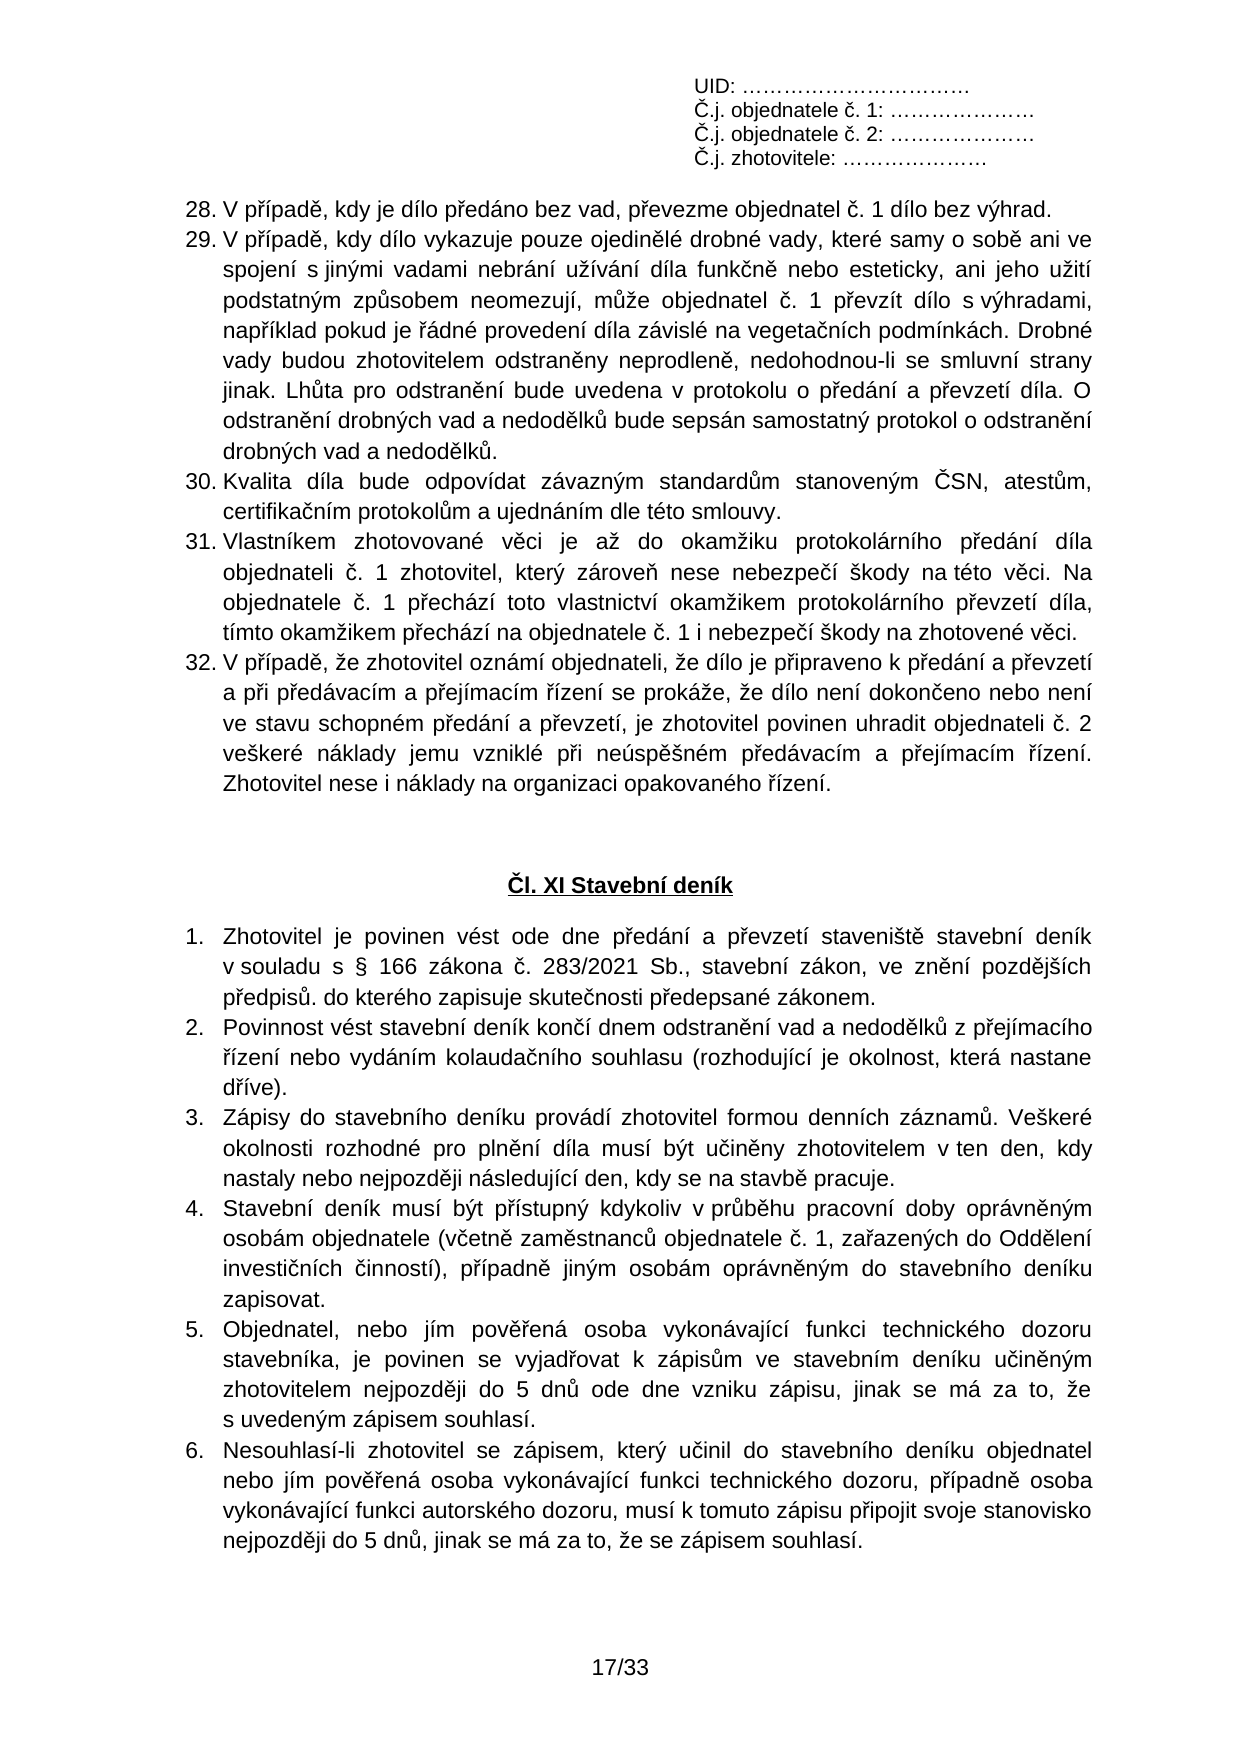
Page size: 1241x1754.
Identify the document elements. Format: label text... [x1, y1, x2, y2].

list V případě, kdy dílo vykazuje pouze ojedinělé drobné vady, které samy o sobě ani ve spojení s jinými vadami nebrání užívání díla funkčně nebo esteticky, ani jeho užití podstatným způsobem neomezují, může objednatel č. 1 převzít dílo s výhradami, například pokud je řádné provedení díla závislé na vegetačních podmínkách. Drobné vady budou zhotovitelem odstraněny neprodleně, nedohodnou-li se smluvní strany jinak. Lhůta pro odstranění bude uvedena v protokolu o předání a převzetí díla. O odstranění drobných vad a nedodělků bude sepsán samostatný protokol o odstranění drobných vad a nedodělků. [185, 226, 1093, 464]
list Objednatel, nebo jím pověřená osoba vykonávající funkci technického dozoru stavebníka, je povinen se vyjadřovat k zápisům ve stavebním deníku učiněným zhotovitelem nejpozději do 5 dnů ode dne vzniku zápisu, jinak se má za to, že s uvedeným zápisem souhlasí. [185, 1316, 1093, 1433]
list Nesouhlasí-li zhotovitel se zápisem, který učinil do stavebního deníku objednatel nebo jím pověřená osoba vykonávající funkci technického dozoru, případně osoba vykonávající funkci autorského dozoru, musí k tomuto zápisu připojit svoje stanovisko nejpozději do 5 dnů, jinak se má za to, že se zápisem souhlasí. [185, 1437, 1093, 1553]
list Stavební deník musí být přístupný kdykoliv v průběhu pracovní doby oprávněným osobám objednatele (včetně zaměstnanců objednatele č. 1, zařazených do Oddělení investičních činností), případně jiným osobám oprávněným do stavebního deníku zapisovat. [185, 1195, 1093, 1312]
list Vlastníkem zhotovované věci je až do okamžiku protokolárního předání díla objednateli č. 1 zhotovitel, který zároveň nese nebezpečí škody na této věci. Na objednatele č. 1 přechází toto vlastnictví okamžikem protokolárního převzetí díla, tímto okamžikem přechází na objednatele č. 1 i nebezpečí škody na zhotovené věci. [185, 528, 1093, 645]
list Kvalita díla bude odpovídat závazným standardům stanoveným ČSN, atestům, certifikačním protokolům a ujednáním dle této smlouvy. [185, 468, 1093, 524]
list Zápisy do stavebního deníku provádí zhotovitel formou denních záznamů. Veškeré okolnosti rozhodné pro plnění díla musí být učiněny zhotovitelem v ten den, kdy nastaly nebo nejpozději následující den, kdy se na stavbě pracuje. [185, 1104, 1093, 1191]
list V případě, že zhotovitel oznámí objednateli, že dílo je připraveno k předání a převzetí a při předávacím a přejímacím řízení se prokáže, že dílo není dokončeno nebo není ve stavu schopném předání a převzetí, je zhotovitel povinen uhradit objednateli č. 2 veškeré náklady jemu vzniklé při neúspěšném předávacím a přejímacím řízení. Zhotovitel nese i náklady na organizaci opakovaného řízení. [185, 649, 1093, 796]
list V případě, kdy je dílo předáno bez vad, převezme objednatel č. 1 dílo bez výhrad. [185, 196, 1093, 222]
list Zhotovitel je povinen vést ode dne předání a převzetí staveniště stavební deník v souladu s § 166 zákona č. 283/2021 Sb., stavební zákon, ve znění pozdějších předpisů. do kterého zapisuje skutečnosti předepsané zákonem. [185, 923, 1093, 1010]
text Čl. XI Stavební deník [148, 872, 1093, 898]
list Povinnost vést stavební deník končí dnem odstranění vad a nedodělků z přejímacího řízení nebo vydáním kolaudačního souhlasu (rozhodující je okolnost, která nastane dříve). [185, 1014, 1093, 1100]
